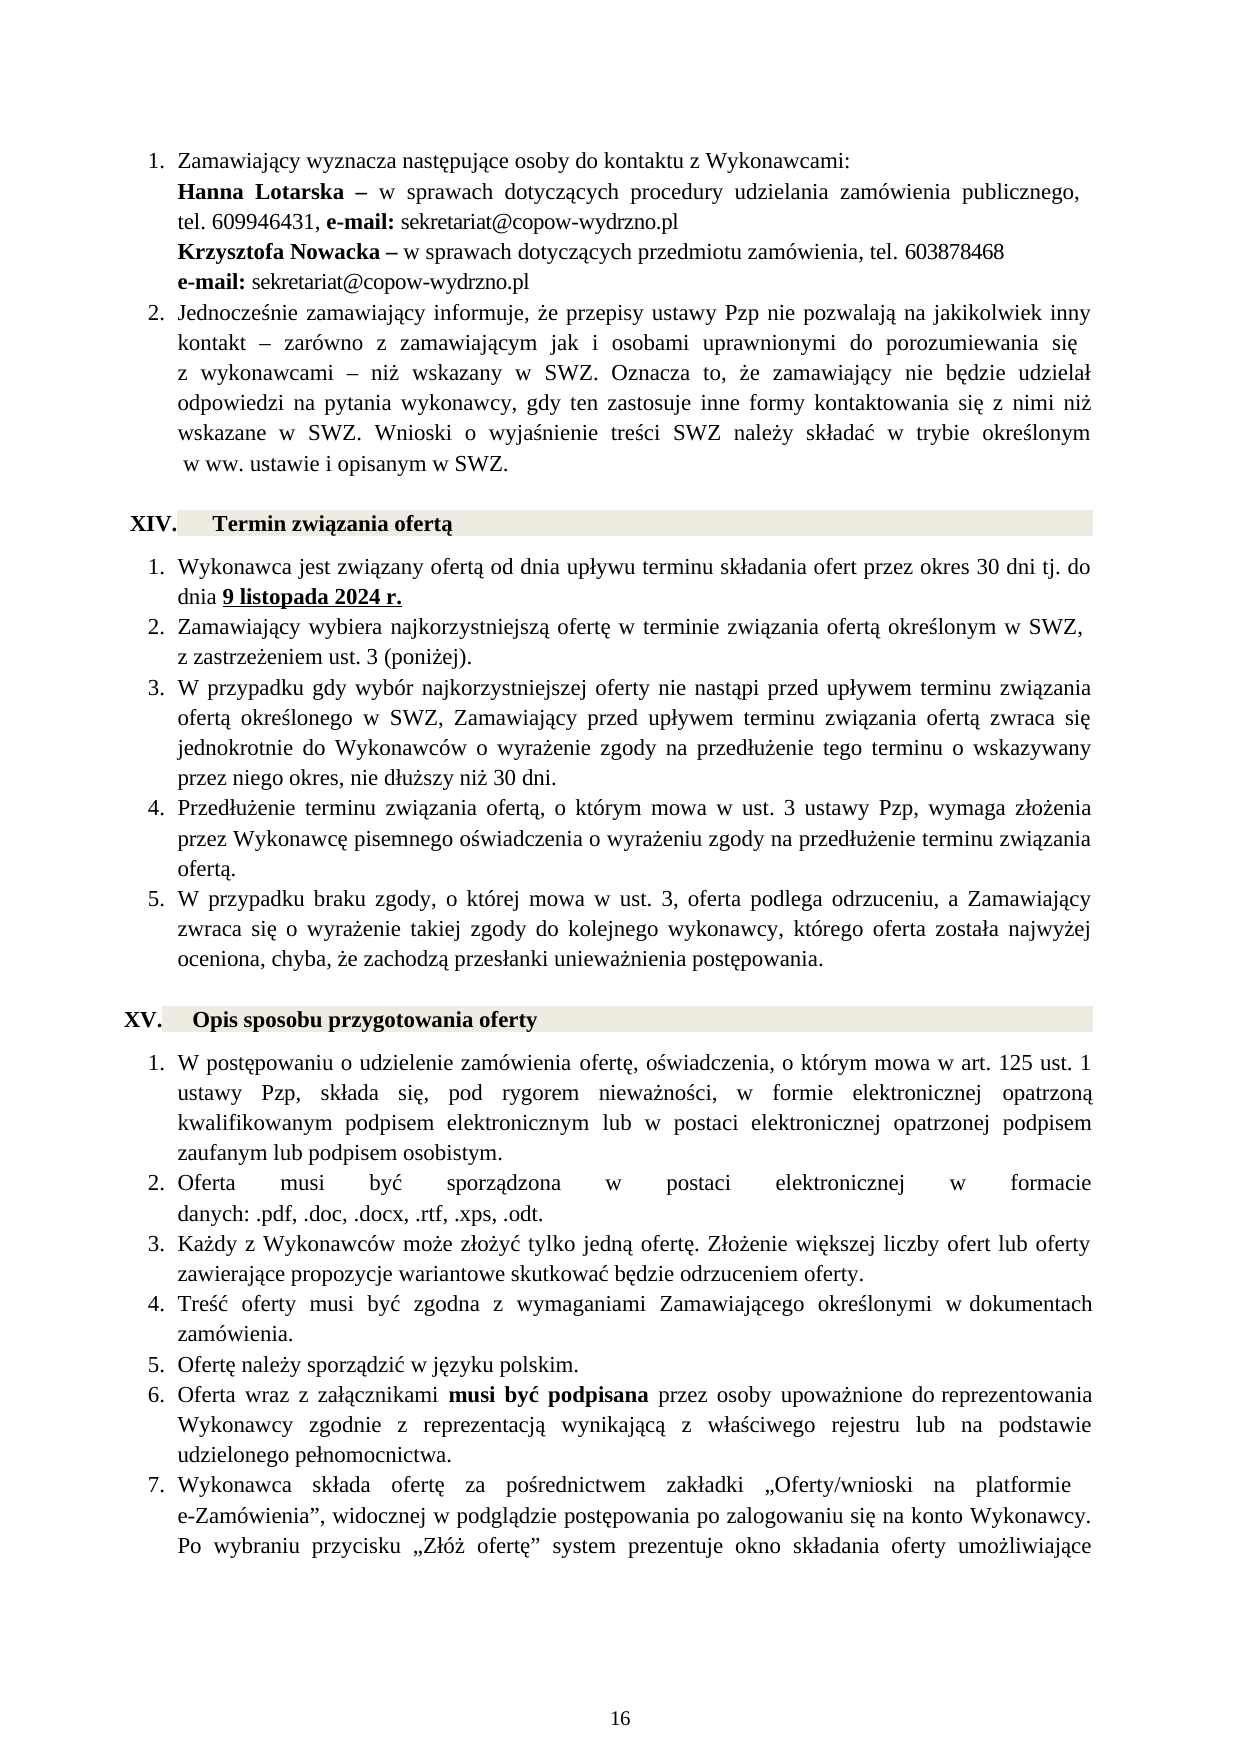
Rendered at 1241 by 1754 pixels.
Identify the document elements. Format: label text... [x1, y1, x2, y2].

list Termin związania ofertą [177, 510, 1093, 536]
list Treść oferty musi być zgodna z wymaganiami Zamawiającego określonymi w dokumentach zamówienia. [148, 1290, 1093, 1347]
text e-mail: sekretariat@copow-wydrzno.pl [177, 268, 1093, 295]
list Zamawiający wybiera najkorzystniejszą ofertę w terminie związania ofertą określonym w SWZ, z zastrzeżeniem ust. 3 (poniżej). [148, 613, 1093, 670]
list Oferta musi być sporządzona w postaci elektronicznej w formacie danych: .pdf, .doc, .docx, .rtf, .xps, .odt. [148, 1169, 1093, 1226]
text Krzysztofa Nowacka – w sprawach dotyczących przedmiotu zamówienia, tel. 603878468 [177, 238, 1093, 264]
list W przypadku gdy wybór najkorzystniejszej oferty nie nastąpi przed upływem terminu związania ofertą określonego w SWZ, Zamawiający przed upływem terminu związania ofertą zwraca się jednokrotnie do Wykonawców o wyrażenie zgody na przedłużenie tego terminu o wskazywany przez niego okres, nie dłuższy niż 30 dni. [148, 674, 1093, 791]
list Wykonawca jest związany ofertą od dnia upływu terminu składania ofert przez okres 30 dni tj. do dnia 9 listopada 2024 r. [148, 553, 1093, 609]
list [148, 1472, 1093, 1558]
text Hanna Lotarska – w sprawach dotyczących procedury udzielania zamówienia publicznego, tel. 609946431, e-mail: sekretariat@copow-wydrzno.pl [177, 178, 1093, 234]
list W przypadku braku zgody, o której mowa w ust. 3, oferta podlega odrzuceniu, a Zamawiający zwraca się o wyrażenie takiej zgody do kolejnego wykonawcy, którego oferta została najwyżej oceniona, chyba, że zachodzą przesłanki unieważnienia postępowania. [148, 885, 1093, 972]
list Ofertę należy sporządzić w języku polskim. [148, 1351, 1093, 1377]
list Opis sposobu przygotowania oferty [162, 1006, 1093, 1032]
list Przedłużenie terminu związania ofertą, o którym mowa w ust. 3 ustawy Pzp, wymaga złożenia przez Wykonawcę pisemnego oświadczenia o wyrażeniu zgody na przedłużenie terminu związania ofertą. [148, 794, 1093, 881]
list W postępowaniu o udzielenie zamówienia ofertę, oświadczenia, o którym mowa w art. 125 ust. 1 ustawy Pzp, składa się, pod rygorem nieważności, w formie elektronicznej opatrzoną kwalifikowanym podpisem elektronicznym lub w postaci elektronicznej opatrzonej podpisem zaufanym lub podpisem osobistym. [148, 1049, 1093, 1166]
list Każdy z Wykonawców może złożyć tylko jedną ofertę. Złożenie większej liczby ofert lub oferty zawierające propozycje wariantowe skutkować będzie odrzuceniem oferty. [148, 1230, 1093, 1286]
list Jednocześnie zamawiający informuje, że przepisy ustawy Pzp nie pozwalają na jakikolwiek inny kontakt – zarówno z zamawiającym jak i osobami uprawnionymi do porozumiewania się z wykonawcami – niż wskazany w SWZ. Oznacza to, że zamawiający nie będzie udzielał odpowiedzi na pytania wykonawcy, gdy ten zastosuje inne formy kontaktowania się z nimi niż wskazane w SWZ. Wnioski o wyjaśnienie treści SWZ należy składać w trybie określonym w ww. ustawie i opisanym w SWZ. [148, 299, 1093, 476]
list Oferta wraz z załącznikami musi być podpisana przez osoby upoważnione do reprezentowania Wykonawcy zgodnie z reprezentacją wynikającą z właściwego rejestru lub na podstawie udzielonego pełnomocnictwa. [148, 1381, 1093, 1468]
list Zamawiający wyznacza następujące osoby do kontaktu z Wykonawcami: [148, 148, 1093, 174]
